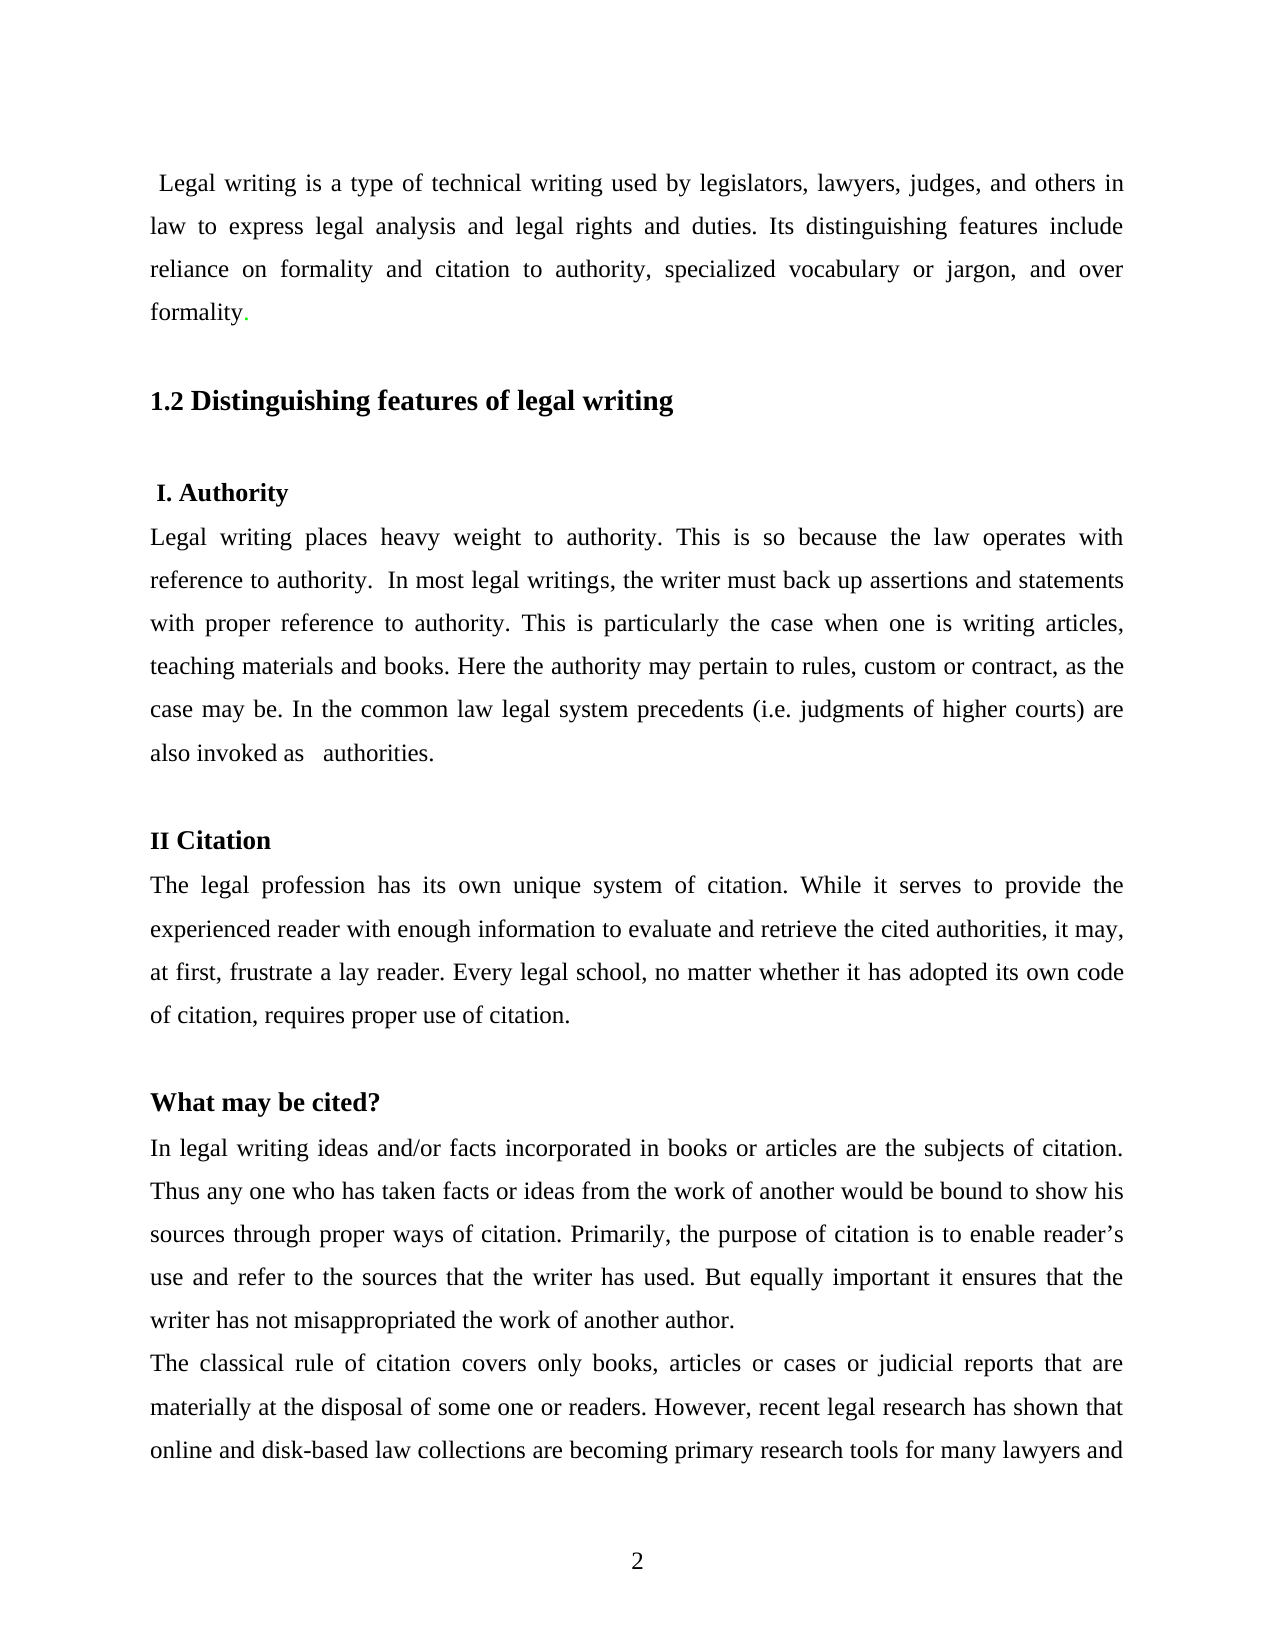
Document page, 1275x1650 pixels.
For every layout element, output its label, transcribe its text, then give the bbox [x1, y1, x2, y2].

text The legal profession has its own unique system of citation. While it serves to provide the experienced reader with enough information to evaluate and retrieve the cited authorities, it may, at first, frustrate a lay reader. Every legal school, no matter whether it has adopted its own code of citation, requires proper use of citation. [150, 871, 1125, 1029]
text Legal writing is a type of technical writing used by legislators, lawyers, judges, and others in law to express legal analysis and legal rights and duties. Its distinguishing features include reliance on formality and citation to authority, specialized vocabulary or jargon, and over formality. [150, 168, 1125, 326]
text In legal writing ideas and/or facts incorporated in books or articles are the subjects of citation. Thus any one who has taken facts or ideas from the work of another would be bound to show his sources through proper ways of citation. Primarily, the purpose of citation is to enable reader’s use and refer to the sources that the writer has used. But equally important it ensures that the writer has not misappropriated the work of another author. [150, 1133, 1125, 1334]
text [150, 1348, 1125, 1463]
text What may be cited? [150, 1086, 1125, 1117]
text II Citation [150, 824, 1125, 855]
subtitle I. Authority [150, 477, 1125, 507]
text Legal writing places heavy weight to authority. This is so because the law operates with reference to authority. In most legal writings, the writer must back up assertions and statements with proper reference to authority. This is particularly the case when one is writing articles, teaching materials and books. Here the authority may pertain to rules, custom or contract, as the case may be. In the common law legal system precedents (i.e. judgments of higher courts) are also invoked as authorities. [150, 522, 1125, 766]
text 1.2 Distinguishing features of legal writing [150, 383, 1125, 417]
